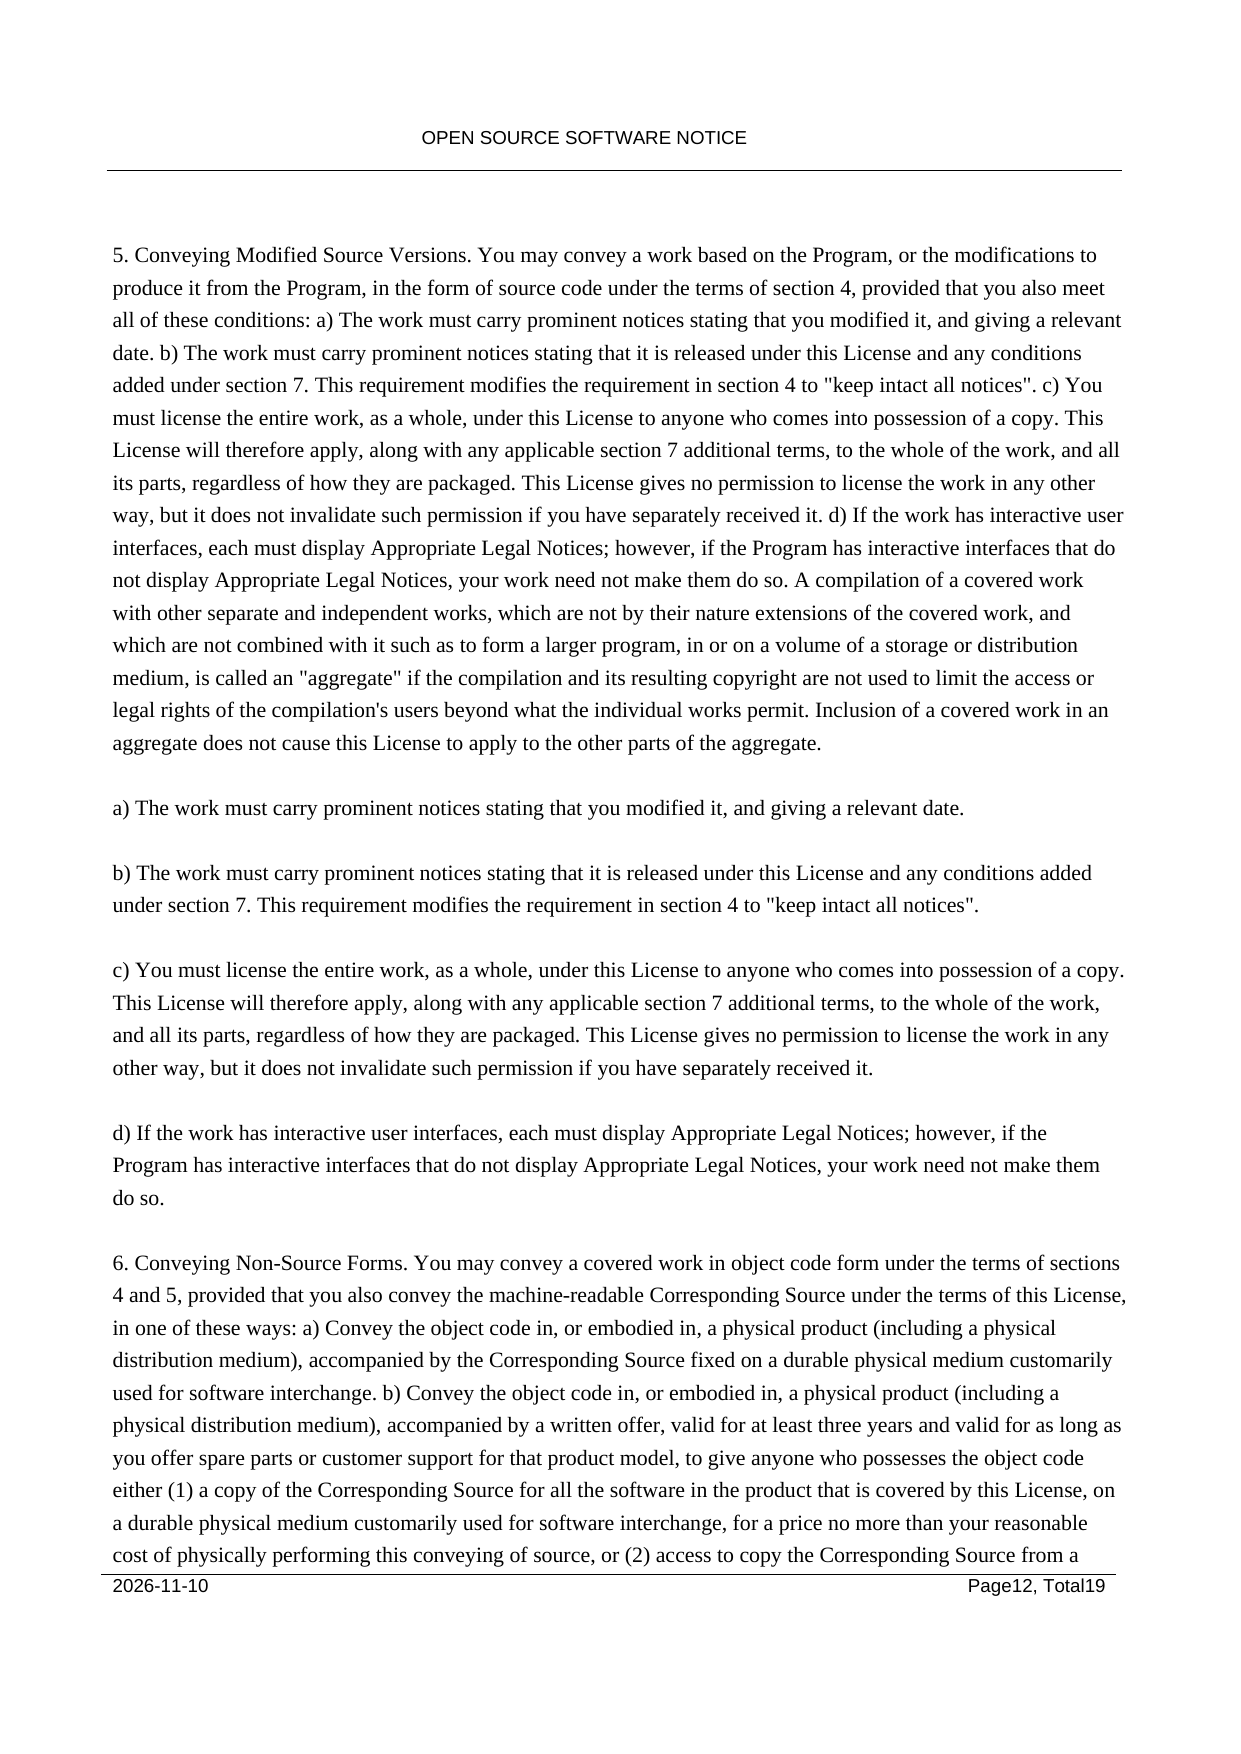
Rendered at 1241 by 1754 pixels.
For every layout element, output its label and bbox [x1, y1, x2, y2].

text [112, 206, 1128, 1571]
